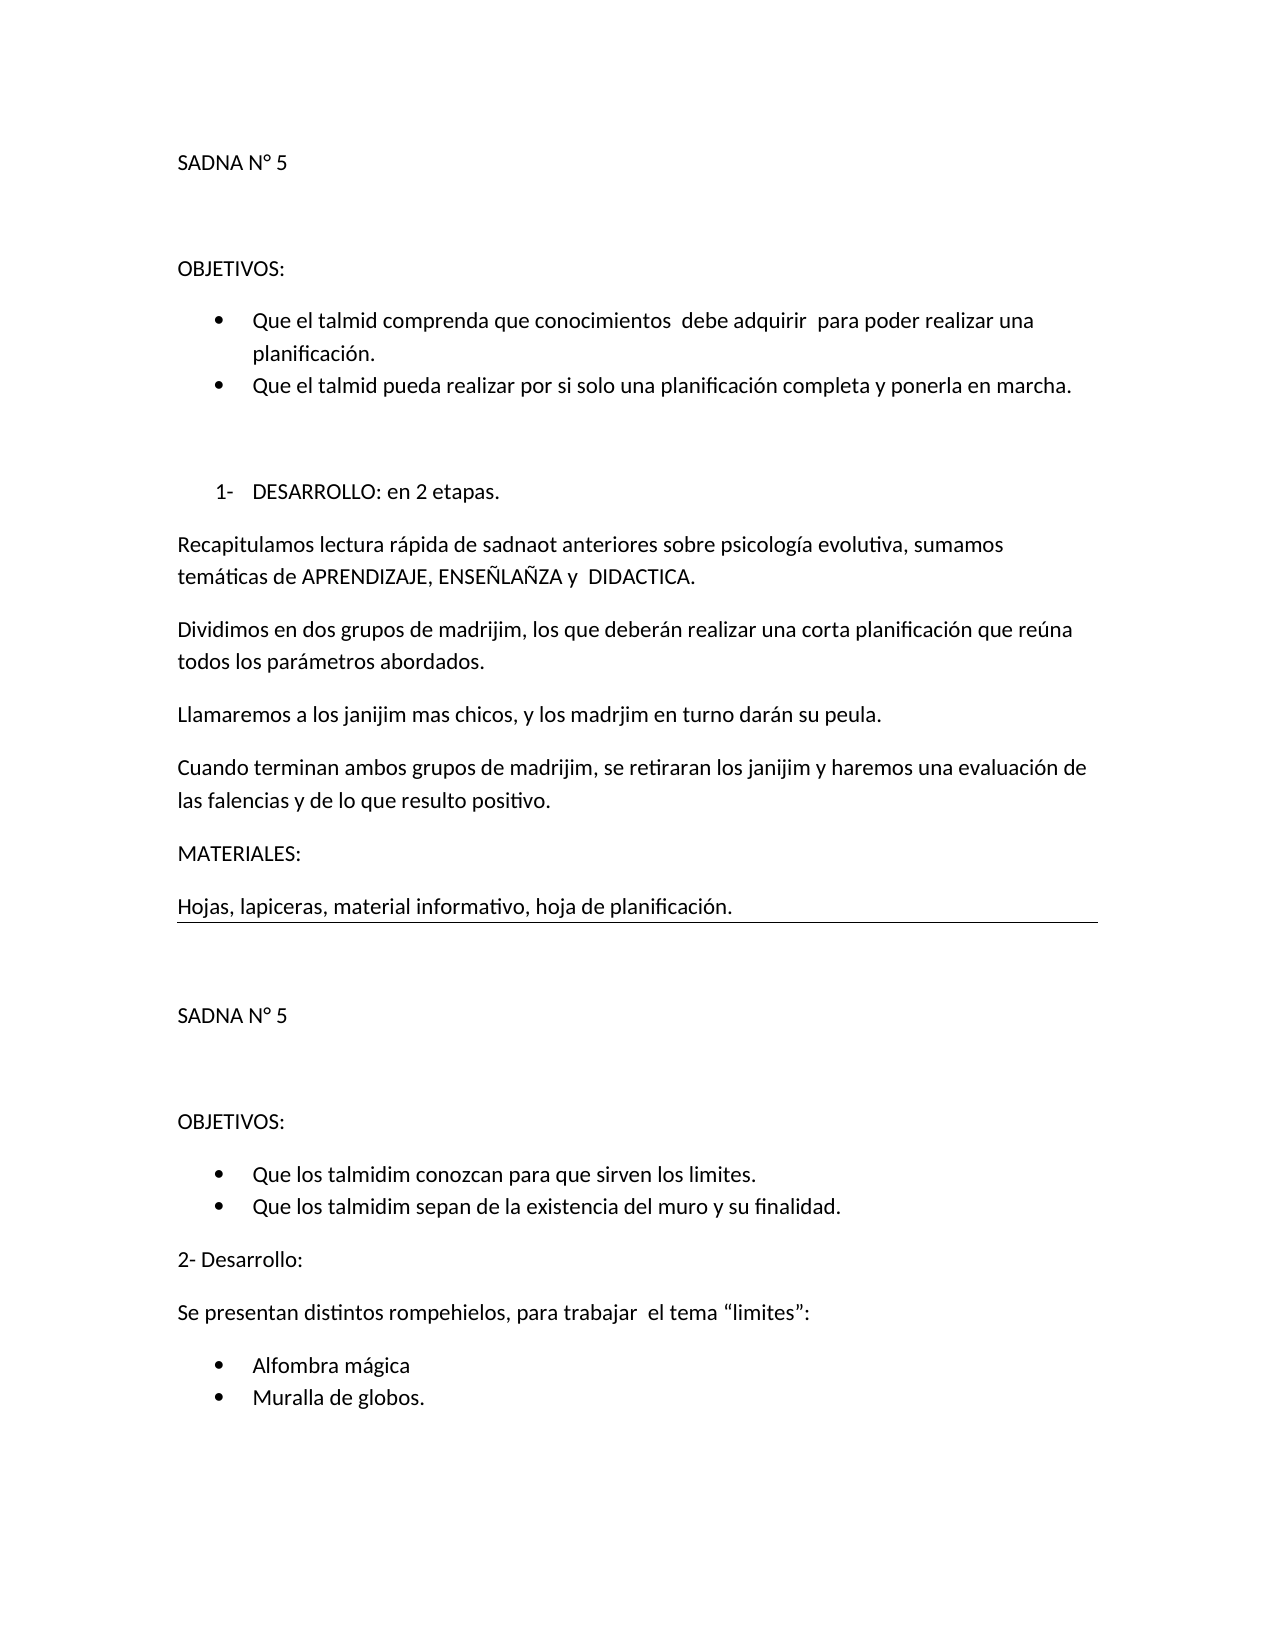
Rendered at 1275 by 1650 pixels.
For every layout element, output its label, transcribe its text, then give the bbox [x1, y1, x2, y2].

text Cuando terminan ambos grupos de madrijim, se retiraran los janijim y haremos una evaluación de las falencias y de lo que resulto positivo. [177, 753, 1098, 814]
text Hojas, lapiceras, material informativo, hoja de planificación. [177, 892, 1098, 922]
text MATERIALES: [177, 839, 1098, 867]
list Que el talmid pueda realizar por si solo una planificación completa y ponerla en marcha. [215, 371, 1098, 399]
list Que el talmid comprenda que conocimientos debe adquirir para poder realizar una planificación. [215, 307, 1098, 367]
text OBJETIVOS: [177, 254, 1098, 282]
list Muralla de globos. [215, 1383, 1098, 1411]
list DESARROLLO: en 2 etapas. [215, 477, 1098, 505]
list Alfombra mágica [215, 1351, 1098, 1379]
text SADNA N° 5 [177, 148, 1098, 176]
text 2- Desarrollo: [177, 1245, 1098, 1273]
text Se presentan distintos rompehielos, para trabajar el tema “limites”: [177, 1298, 1098, 1326]
text Dividimos en dos grupos de madrijim, los que deberán realizar una corta planificación que reúna todos los parámetros abordados. [177, 615, 1098, 676]
text SADNA N° 5 [177, 1001, 1098, 1029]
list Que los talmidim sepan de la existencia del muro y su finalidad. [215, 1192, 1098, 1220]
list Que los talmidim conozcan para que sirven los limites. [215, 1160, 1098, 1188]
text Llamaremos a los janijim mas chicos, y los madrjim en turno darán su peula. [177, 701, 1098, 728]
text Recapitulamos lectura rápida de sadnaot anteriores sobre psicología evolutiva, sumamos temáticas de APRENDIZAJE, ENSEÑLAÑZA y DIDACTICA. [177, 530, 1098, 590]
text OBJETIVOS: [177, 1107, 1098, 1135]
